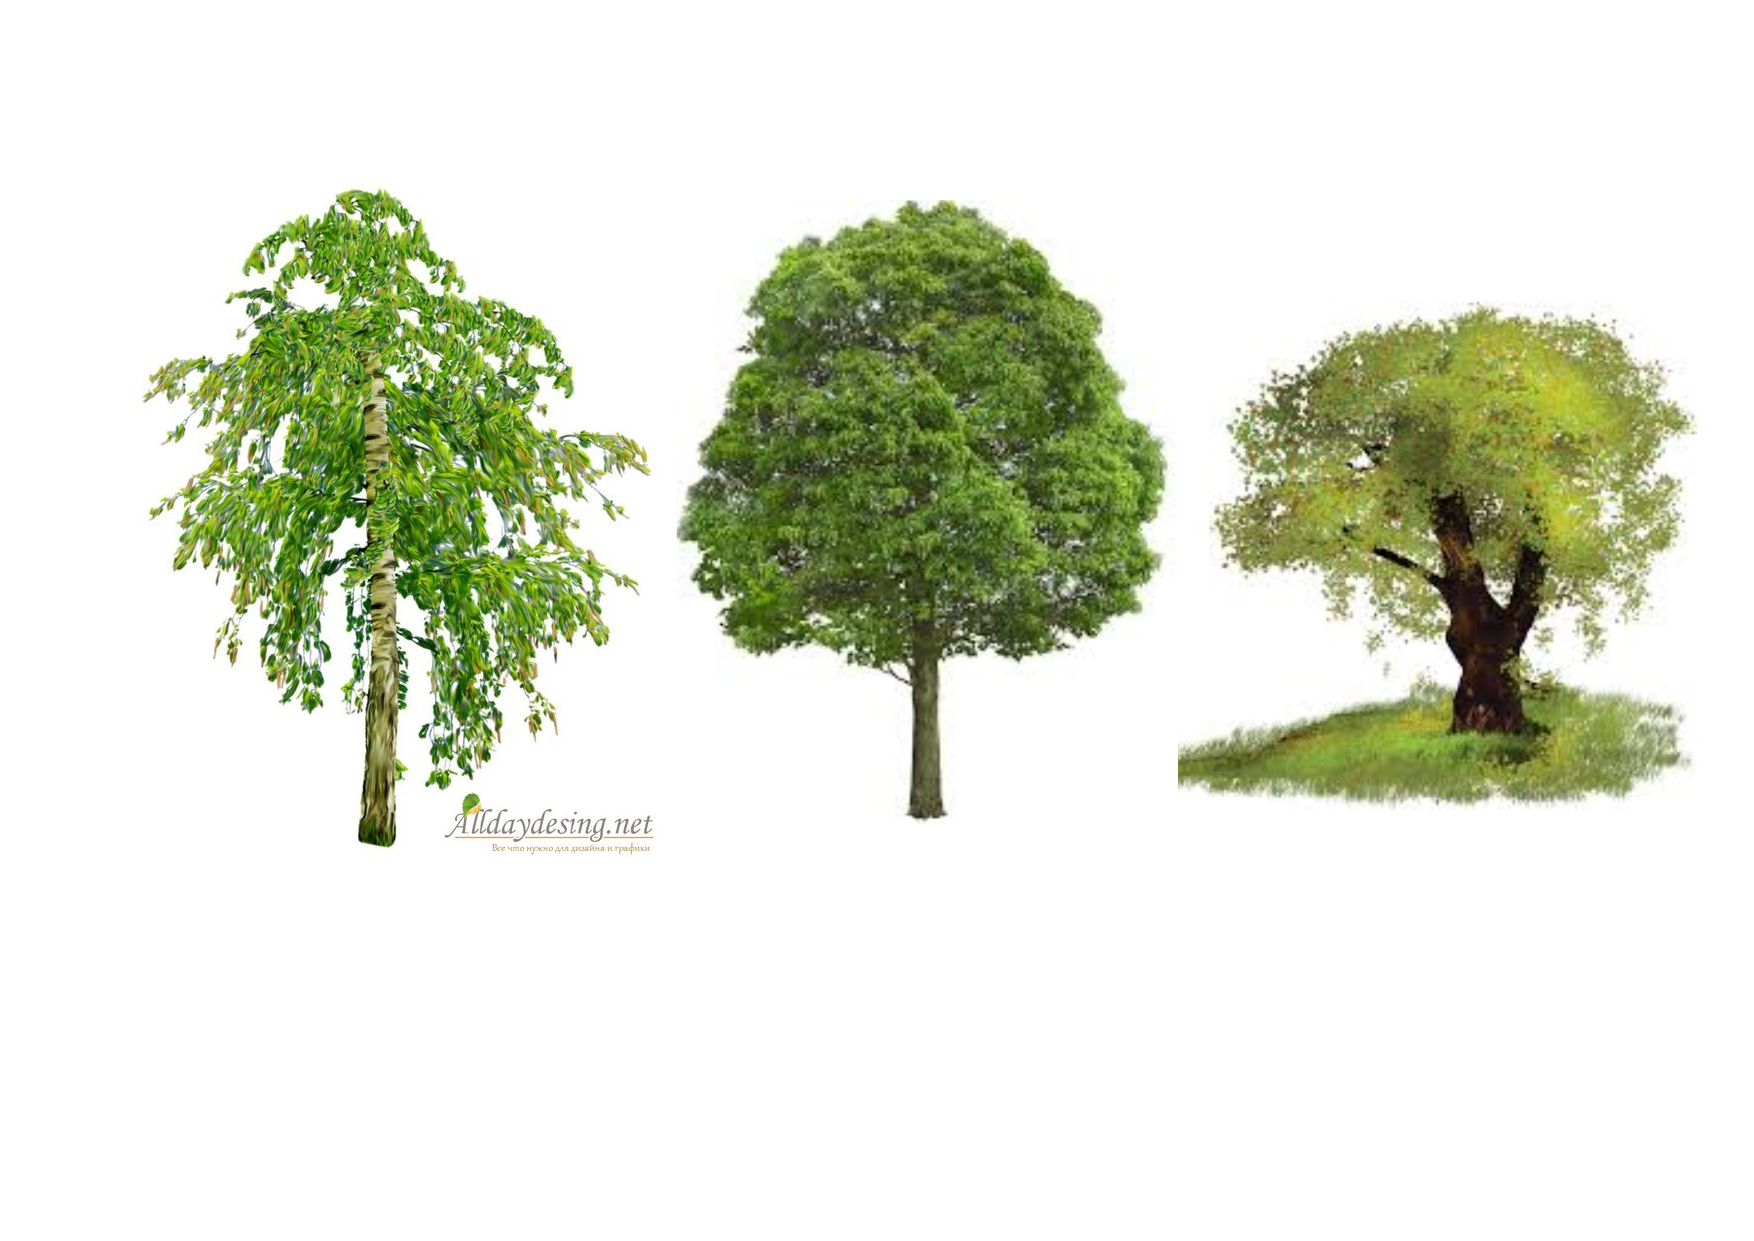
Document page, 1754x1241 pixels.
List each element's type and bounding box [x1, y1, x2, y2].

picture [118, 177, 662, 870]
picture [676, 200, 1697, 824]
